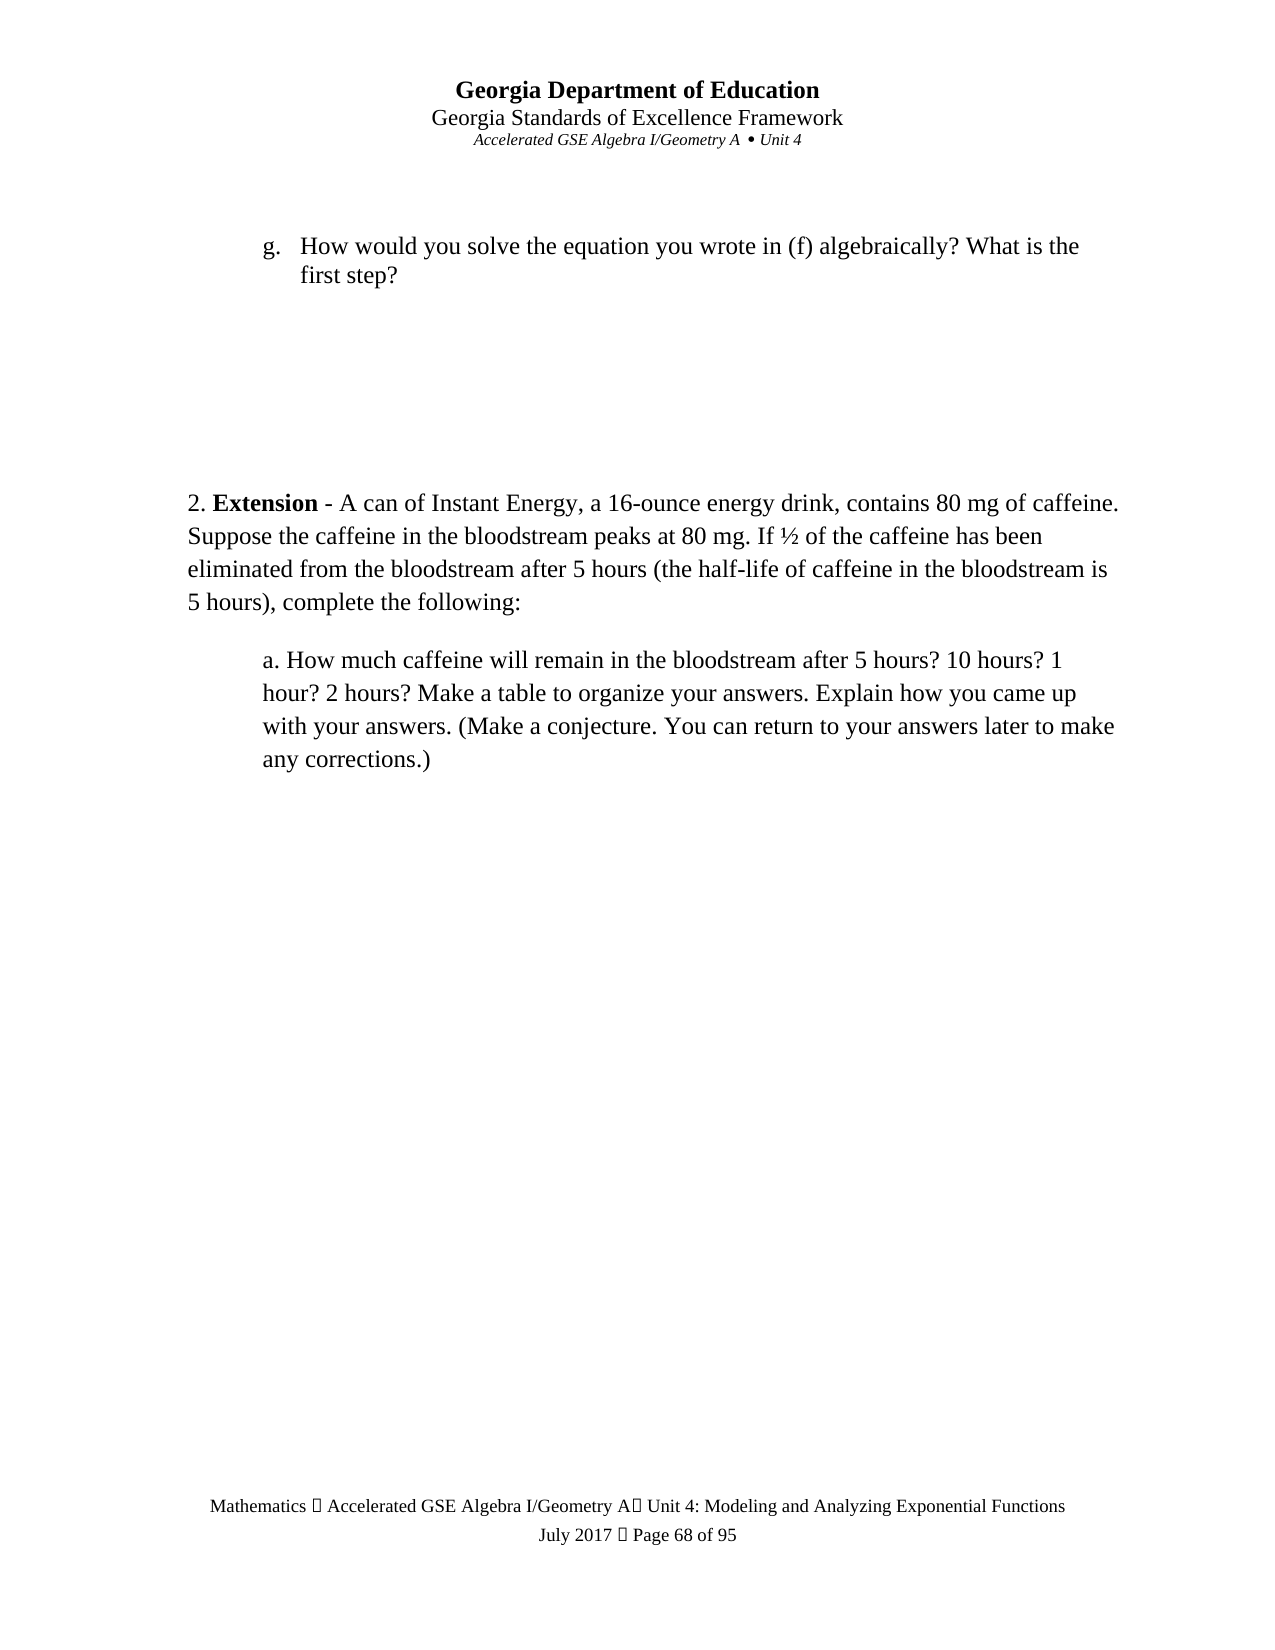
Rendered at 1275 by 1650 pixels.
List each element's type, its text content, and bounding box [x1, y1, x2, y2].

text 2. Extension - A can of Instant Energy, a 16-ounce energy drink, contains 80 mg of caffeine. Suppose the caffeine in the bloodstream peaks at 80 mg. If ½ of the caffeine has been eliminated from the bloodstream after 5 hours (the half-life of caffeine in the bloodstream is 5 hours), complete the following: [187, 488, 1125, 616]
text a. How much caffeine will remain in the bloodstream after 5 hours? 10 hours? 1 hour? 2 hours? Make a table to organize your answers. Explain how you came up with your answers. (Make a conjecture. You can return to your answers later to make any corrections.) [262, 645, 1125, 773]
list How would you solve the equation you wrote in (f) algebraically? What is the first step? [262, 231, 1125, 289]
